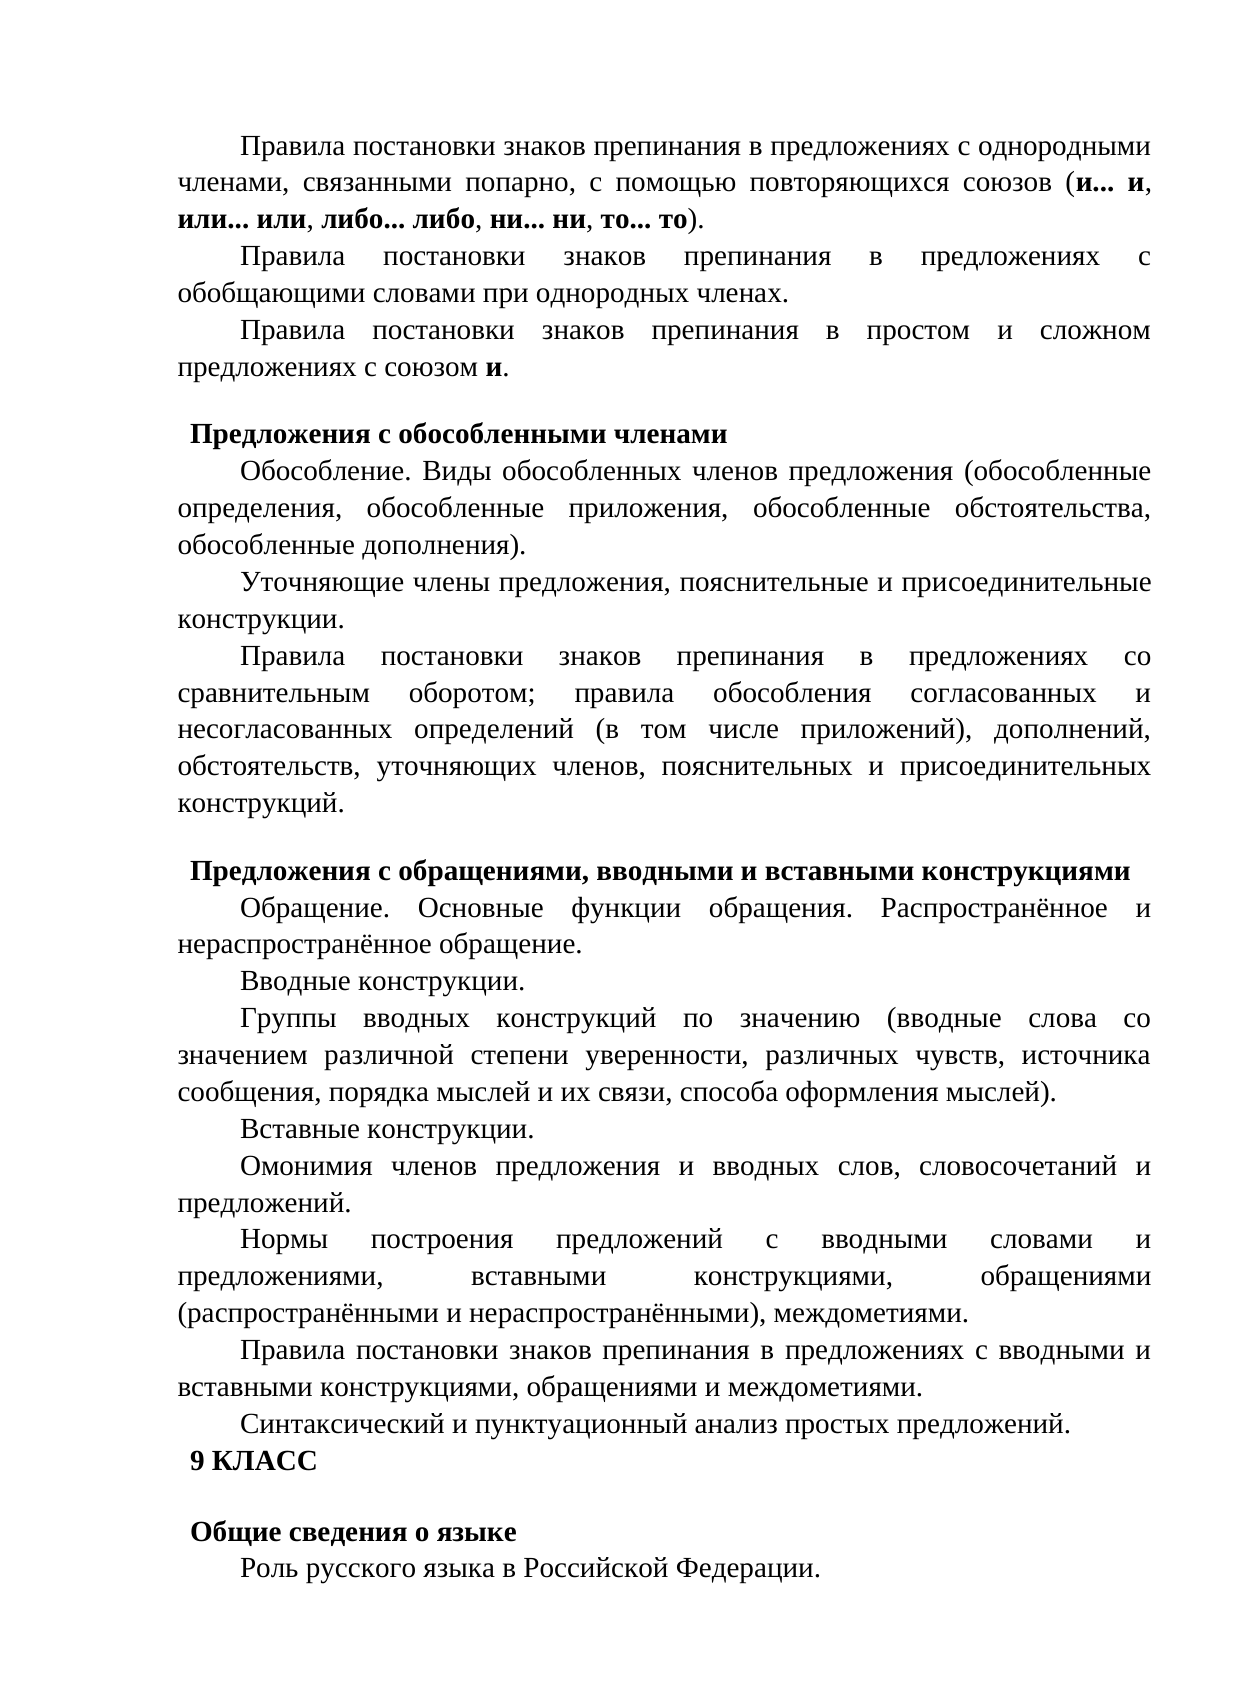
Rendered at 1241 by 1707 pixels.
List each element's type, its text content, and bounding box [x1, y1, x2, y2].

text Общие сведения о языке [190, 1514, 1152, 1547]
text Нормы построения предложений с вводными словами и предложениями, вставными конструкциями, обращениями (распространёнными и нераспространёнными), междометиями. [177, 1222, 1152, 1329]
text Вставные конструкции. [177, 1111, 1152, 1144]
text Обособление. Виды обособленных членов предложения (обособленные определения, обособленные приложения, обособленные обстоятельства, обособленные дополнения). [177, 453, 1152, 561]
text Предложения с обособленными членами [190, 417, 1152, 450]
text Вводные конструкции. [177, 963, 1152, 997]
text Предложения с обращениями, вводными и вставными конструкциями [190, 853, 1152, 886]
text Уточняющие члены предложения, пояснительные и при­соединительные конструкции. [177, 564, 1152, 634]
text Омонимия членов предложения и вводных слов, словосочетаний и предложений. [177, 1148, 1152, 1218]
text 9 КЛАСС [190, 1443, 1152, 1476]
text Роль русского языка в Российской Федерации. [177, 1551, 1152, 1584]
text Правила постановки знаков препинания в простом и сложном предложениях с союзом и. [177, 312, 1152, 382]
text Правила постановки знаков препинания в предложениях с однородными членами, связанными попарно, с помощью повторяющихся союзов (и... и, или... или, либo... либo, ни... ни, тo... тo). [177, 128, 1152, 235]
text Правила постановки знаков препинания в предложениях с вводными и вставными конструкциями, обращениями и междометиями. [177, 1332, 1152, 1403]
text Группы вводных конструкций по значению (вводные слова со значением различной степени уверенности, различных чувств, источника сообщения, порядка мыслей и их связи, способа оформления мыслей). [177, 1000, 1152, 1108]
text Правила постановки знаков препинания в предложениях со сравнительным оборотом; правила обособления согласованных и несогласованных определений (в том числе приложений), дополнений, обстоятельств, уточняющих членов, пояснительных и присоединительных конструкций. [177, 638, 1152, 819]
text Синтаксический и пунктуационный анализ простых предложений. [177, 1406, 1152, 1439]
text Правила постановки знаков препинания в предложениях с обобщающими словами при однородных членах. [177, 238, 1152, 309]
text Обращение. Основные функции обращения. Распространённое и нераспространённое обращение. [177, 890, 1152, 960]
